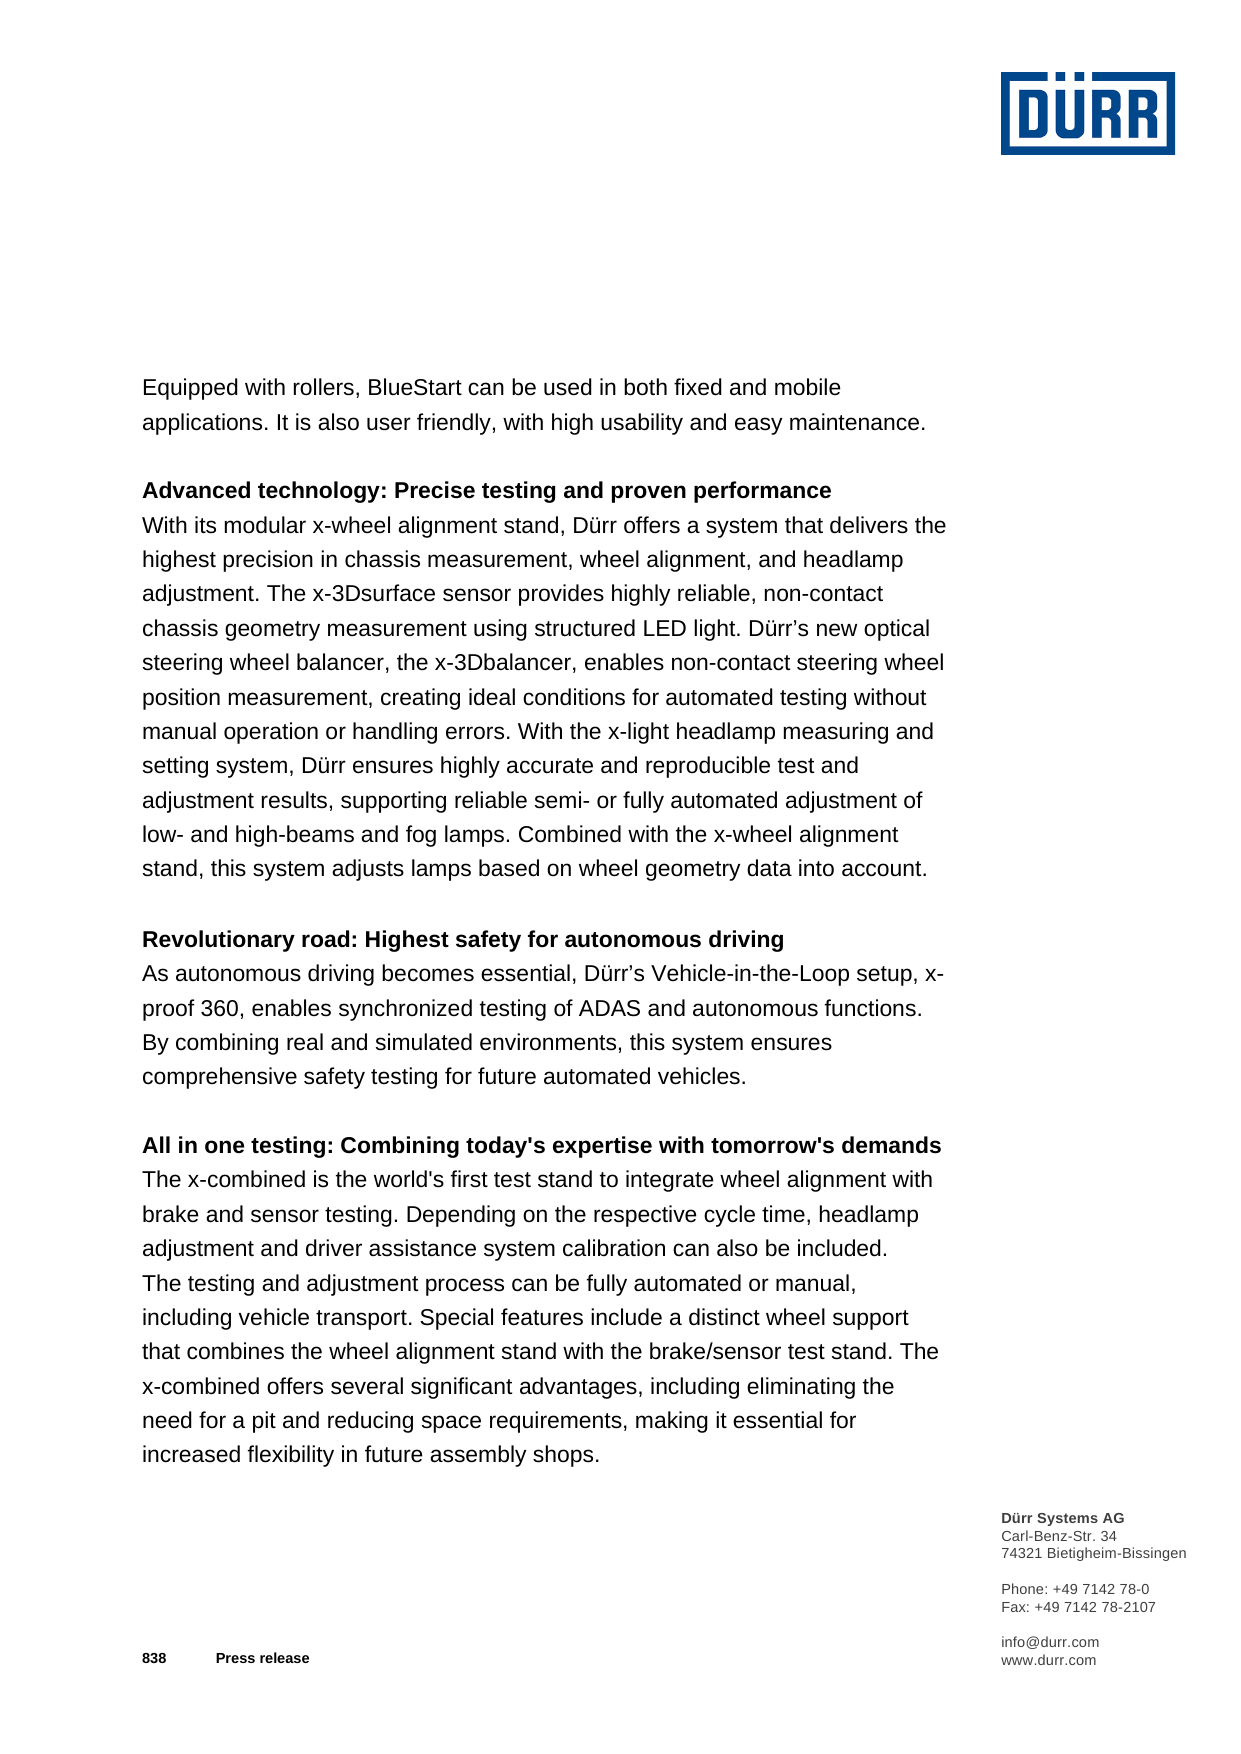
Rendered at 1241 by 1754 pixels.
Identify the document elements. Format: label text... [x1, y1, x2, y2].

text All in one testing: Combining today's expertise with tomorrow's demands [142, 1124, 951, 1158]
text Advanced technology: Precise testing and proven performance [142, 435, 951, 504]
text The x-combined is the world's first test stand to integrate wheel alignment with brake and sensor testing. Depending on the respective cycle time, headlamp adjustment and driver assistance system calibration can also be included. [142, 1158, 951, 1261]
text The testing and adjustment process can be fully automated or manual, including vehicle transport. Special features include a distinct wheel support that combines the wheel alignment stand with the brake/sensor test stand. The x-combined offers several significant advantages, including eliminating the need for a pit and reducing space requirements, making it essential for increased flexibility in future assembly shops. [142, 1261, 951, 1468]
picture [1001, 72, 1175, 155]
text Revolutionary road: Highest safety for autonomous driving [142, 918, 951, 952]
text With its modular x-wheel alignment stand, Dürr offers a system that delivers the highest precision in chassis measurement, wheel alignment, and headlamp adjustment. The x-3Dsurface sensor provides highly reliable, non-contact chassis geometry measurement using structured LED light. Dürr’s new optical steering wheel balancer, the x-3Dbalancer, enables non-contact steering wheel position measurement, creating ideal conditions for automated testing without manual operation or handling errors. With the x-light headlamp measuring and setting system, Dürr ensures highly accurate and reproducible test and adjustment results, supporting reliable semi- or fully automated adjustment of low- and high-beams and fog lamps. Combined with the x-wheel alignment stand, this system adjusts lamps based on wheel geometry data into account. [142, 504, 951, 882]
text As autonomous driving becomes essential, Dürr’s Vehicle-in-the-Loop setup, x-proof 360, enables synchronized testing of ADAS and autonomous functions. By combining real and simulated environments, this system ensures comprehensive safety testing for future automated vehicles. [142, 952, 951, 1089]
